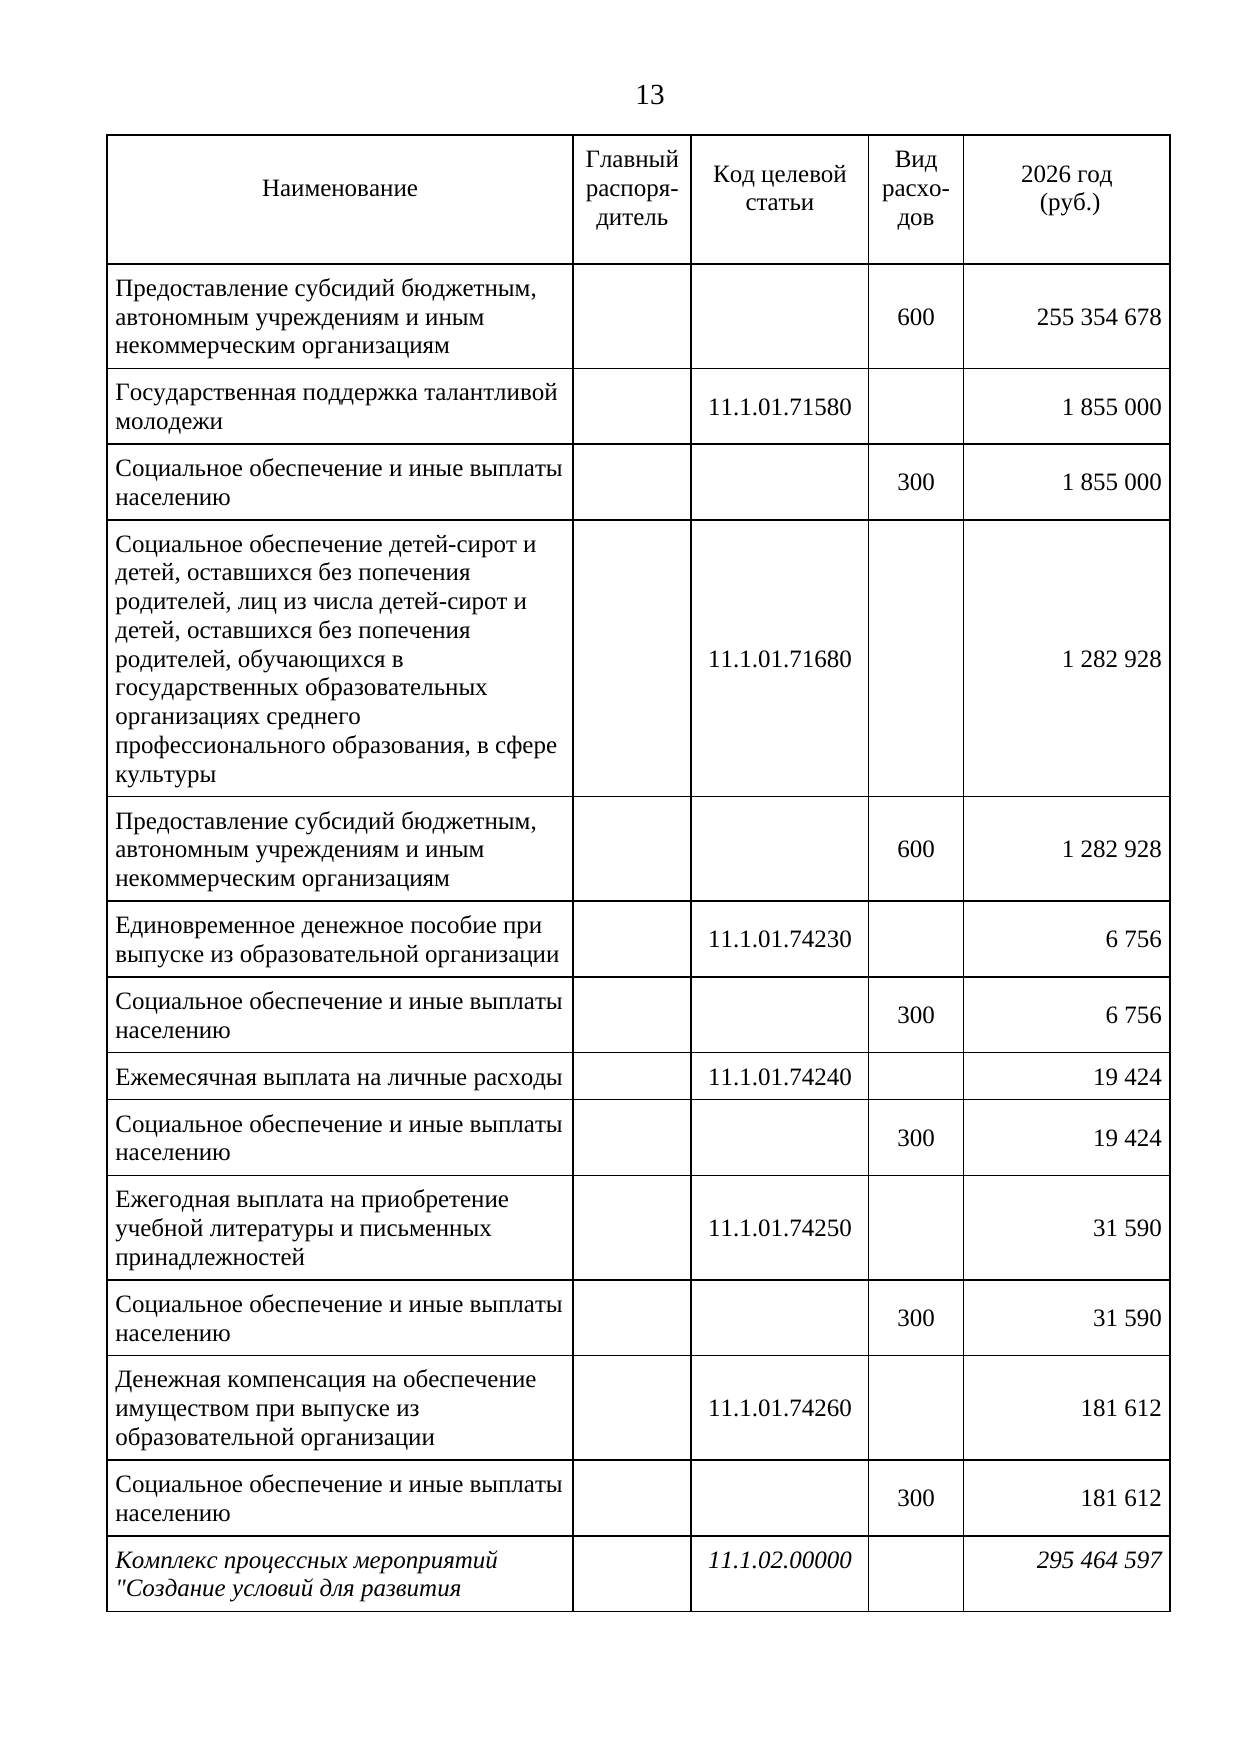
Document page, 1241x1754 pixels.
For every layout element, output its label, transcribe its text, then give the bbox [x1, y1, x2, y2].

table_cell 11.1.01.71680 [692, 521, 868, 796]
table_cell 11.1.01.74260 [692, 1356, 868, 1459]
table_cell [692, 445, 868, 519]
table_header Код целевой статьи [692, 136, 868, 263]
table_header 2026 год (руб.) [964, 136, 1169, 263]
table_cell Ежегодная выплата на приобретение учебной литературы и письменных принадлежностей [108, 1176, 572, 1279]
table_header Главный распоря-дитель [574, 136, 690, 263]
table_cell Социальное обеспечение и иные выплаты населению [108, 1281, 572, 1355]
table_cell [869, 902, 963, 976]
table_cell 6 756 [964, 978, 1169, 1052]
table_cell 300 [869, 445, 963, 519]
table_cell [574, 797, 690, 900]
table_cell [574, 978, 690, 1052]
table_cell [574, 1537, 690, 1611]
table_cell 1 855 000 [964, 369, 1169, 443]
table_cell Социальное обеспечение и иные выплаты населению [108, 978, 572, 1052]
table_cell 181 612 [964, 1461, 1169, 1535]
table_cell 19 424 [964, 1100, 1169, 1174]
table_cell [574, 1100, 690, 1174]
table_cell [869, 369, 963, 443]
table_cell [108, 1537, 572, 1611]
table_cell [869, 1356, 963, 1459]
table_cell 295 464 597 [964, 1537, 1169, 1611]
table_cell Предоставление субсидий бюджетным, автономным учреждениям и иным некоммерческим организациям [108, 797, 572, 900]
table_cell 11.1.01.74240 [692, 1053, 868, 1099]
table_cell Социальное обеспечение и иные выплаты населению [108, 1100, 572, 1174]
table_cell 11.1.01.71580 [692, 369, 868, 443]
table_cell 300 [869, 1281, 963, 1355]
table_cell 300 [869, 1461, 963, 1535]
table_cell [574, 265, 690, 367]
table_cell 19 424 [964, 1053, 1169, 1099]
table_cell 300 [869, 1100, 963, 1174]
table_cell [692, 1461, 868, 1535]
table_cell [574, 1356, 690, 1459]
table_cell Предоставление субсидий бюджетным, автономным учреждениям и иным некоммерческим организациям [108, 265, 572, 367]
table_cell 600 [869, 797, 963, 900]
table_cell 11.1.01.74230 [692, 902, 868, 976]
table_cell 6 756 [964, 902, 1169, 976]
table_cell Социальное обеспечение и иные выплаты населению [108, 445, 572, 519]
table_cell [574, 521, 690, 796]
table_cell [692, 265, 868, 367]
table_cell Денежная компенсация на обеспечение имуществом при выпуске из образовательной организации [108, 1356, 572, 1459]
table_cell Единовременное денежное пособие при выпуске из образовательной организации [108, 902, 572, 976]
table_cell [574, 1053, 690, 1099]
table_cell 300 [869, 978, 963, 1052]
table_cell [574, 1461, 690, 1535]
table_cell 11.1.01.74250 [692, 1176, 868, 1279]
table_cell [869, 1053, 963, 1099]
table_cell [692, 1281, 868, 1355]
table_cell 31 590 [964, 1176, 1169, 1279]
table_cell 600 [869, 265, 963, 367]
table_header Наименование [108, 136, 572, 263]
table_cell 1 282 928 [964, 521, 1169, 796]
table_cell Социальное обеспечение детей-сирот и детей, оставшихся без попечения родителей, лиц из числа детей-сирот и детей, оставшихся без попечения родителей, обучающихся в государственных образовательных организациях среднего профессионального образования, в сфере культуры [108, 521, 572, 796]
table_cell [869, 1176, 963, 1279]
table_cell [574, 369, 690, 443]
table_cell 1 855 000 [964, 445, 1169, 519]
table_cell 1 282 928 [964, 797, 1169, 900]
table_cell 31 590 [964, 1281, 1169, 1355]
table_cell [574, 1281, 690, 1355]
table_cell Ежемесячная выплата на личные расходы [108, 1053, 572, 1099]
table_cell [574, 445, 690, 519]
table_cell [692, 797, 868, 900]
table_cell [574, 1176, 690, 1279]
table_cell [692, 978, 868, 1052]
table_header Вид расхо- дов [869, 136, 963, 263]
table_cell [869, 521, 963, 796]
table_cell 181 612 [964, 1356, 1169, 1459]
table_cell Социальное обеспечение и иные выплаты населению [108, 1461, 572, 1535]
table_cell [574, 902, 690, 976]
table_cell 11.1.02.00000 [692, 1537, 868, 1611]
table_cell [869, 1537, 963, 1611]
table_cell 255 354 678 [964, 265, 1169, 367]
table_cell [692, 1100, 868, 1174]
table_cell Государственная поддержка талантливой молодежи [108, 369, 572, 443]
